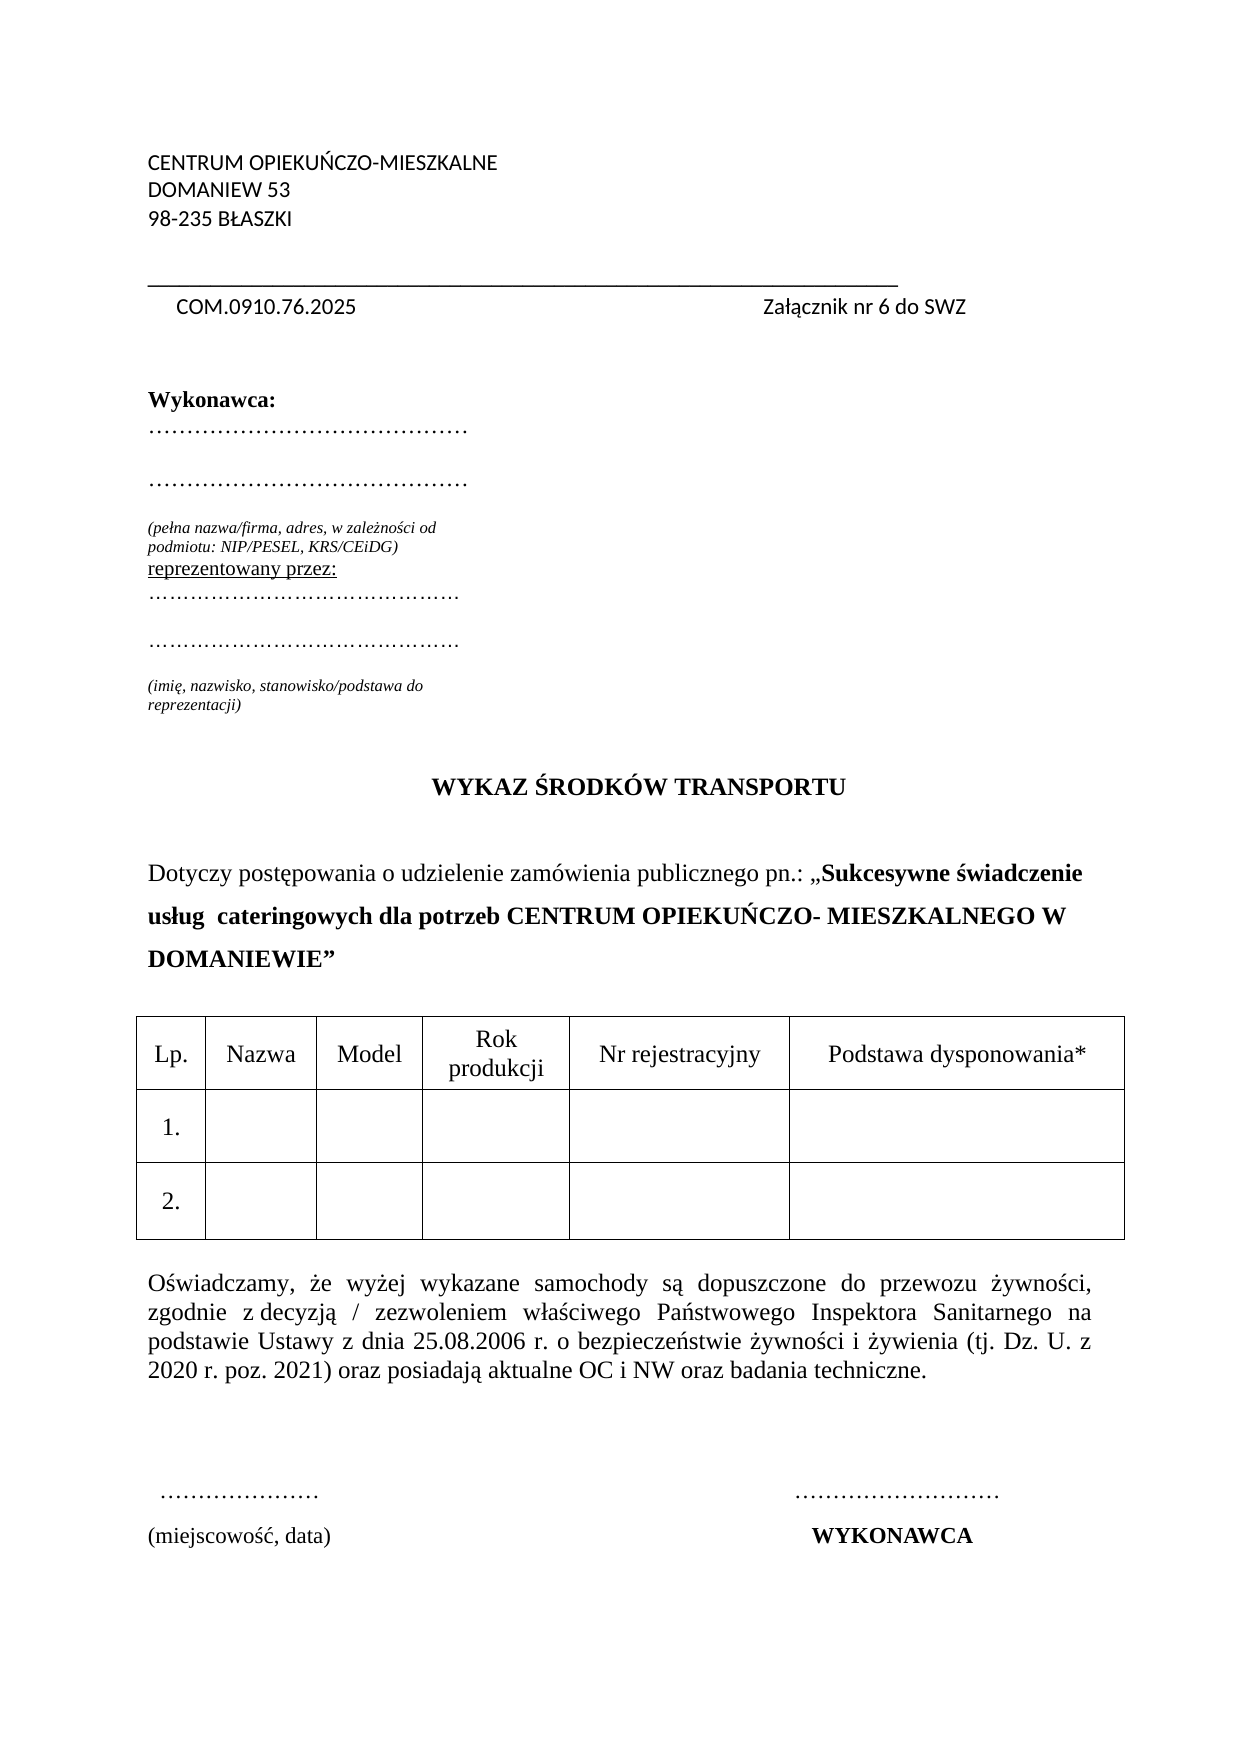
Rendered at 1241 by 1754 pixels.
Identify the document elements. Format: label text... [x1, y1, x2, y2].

table_cell [317, 1090, 422, 1162]
table_cell [423, 1090, 569, 1162]
text ________________________________________________________________________ [148, 265, 1093, 289]
text ………………………………………………………………………… [148, 412, 472, 491]
text (miejscowość, data) WYKONAWCA [148, 1522, 1093, 1549]
table_cell [423, 1163, 569, 1239]
text WYKAZ ŚRODKÓW TRANSPORTU [185, 772, 1093, 801]
table_cell [570, 1090, 789, 1162]
text (pełna nazwa/firma, adres, w zależności od podmiotu: NIP/PESEL, KRS/CEiDG) [148, 518, 472, 556]
table_cell [570, 1163, 789, 1239]
table_cell [317, 1163, 422, 1239]
text ………………… ……………………… [148, 1477, 1093, 1503]
table_header Model [317, 1017, 422, 1089]
text CENTRUM OPIEKUŃCZO-MIESZKALNE [148, 148, 1093, 176]
table_header Nr rejestracyjny [570, 1017, 789, 1089]
text Dotyczy postępowania o udzielenie zamówienia publicznego pn.: „Sukcesywne świadczenie usług cateringowych dla potrzeb CENTRUM OPIEKUŃCZO- MIESZKALNEGO W DOMANIEWIE” [148, 858, 1093, 973]
text reprezentowany przez: [148, 556, 1093, 580]
table_header Nazwa [206, 1017, 316, 1089]
text ……………………………………………………………………………… [148, 580, 472, 652]
text Oświadczamy, że wyżej wykazane samochody są dopuszczone do przewozu żywności, zgodnie z decyzją / zezwoleniem właściwego Państwowego Inspektora Sanitarnego na podstawie Ustawy z dnia 25.08.2006 r. o bezpieczeństwie żywności i żywienia (tj. Dz. U. z 2020 r. poz. 2021) oraz posiadają aktualne OC i NW oraz badania techniczne. [148, 1268, 1093, 1383]
text (imię, nazwisko, stanowisko/podstawa do reprezentacji) [148, 676, 472, 714]
table_header Lp. [137, 1017, 205, 1089]
table_cell [206, 1163, 316, 1239]
table_cell [206, 1090, 316, 1162]
table_cell 2. [137, 1163, 205, 1239]
text DOMANIEW 53 [148, 176, 1093, 204]
table_header Rok produkcji [423, 1017, 569, 1089]
table_cell [790, 1163, 1124, 1239]
table_cell [790, 1090, 1124, 1162]
table_cell 1. [137, 1090, 205, 1162]
text Wykonawca: [148, 386, 1093, 412]
table_header Podstawa dysponowania* [790, 1017, 1124, 1089]
text COM.0910.76.2025 Załącznik nr 6 do SWZ [148, 292, 1093, 320]
text 98-235 BŁASZKI [148, 204, 1093, 232]
